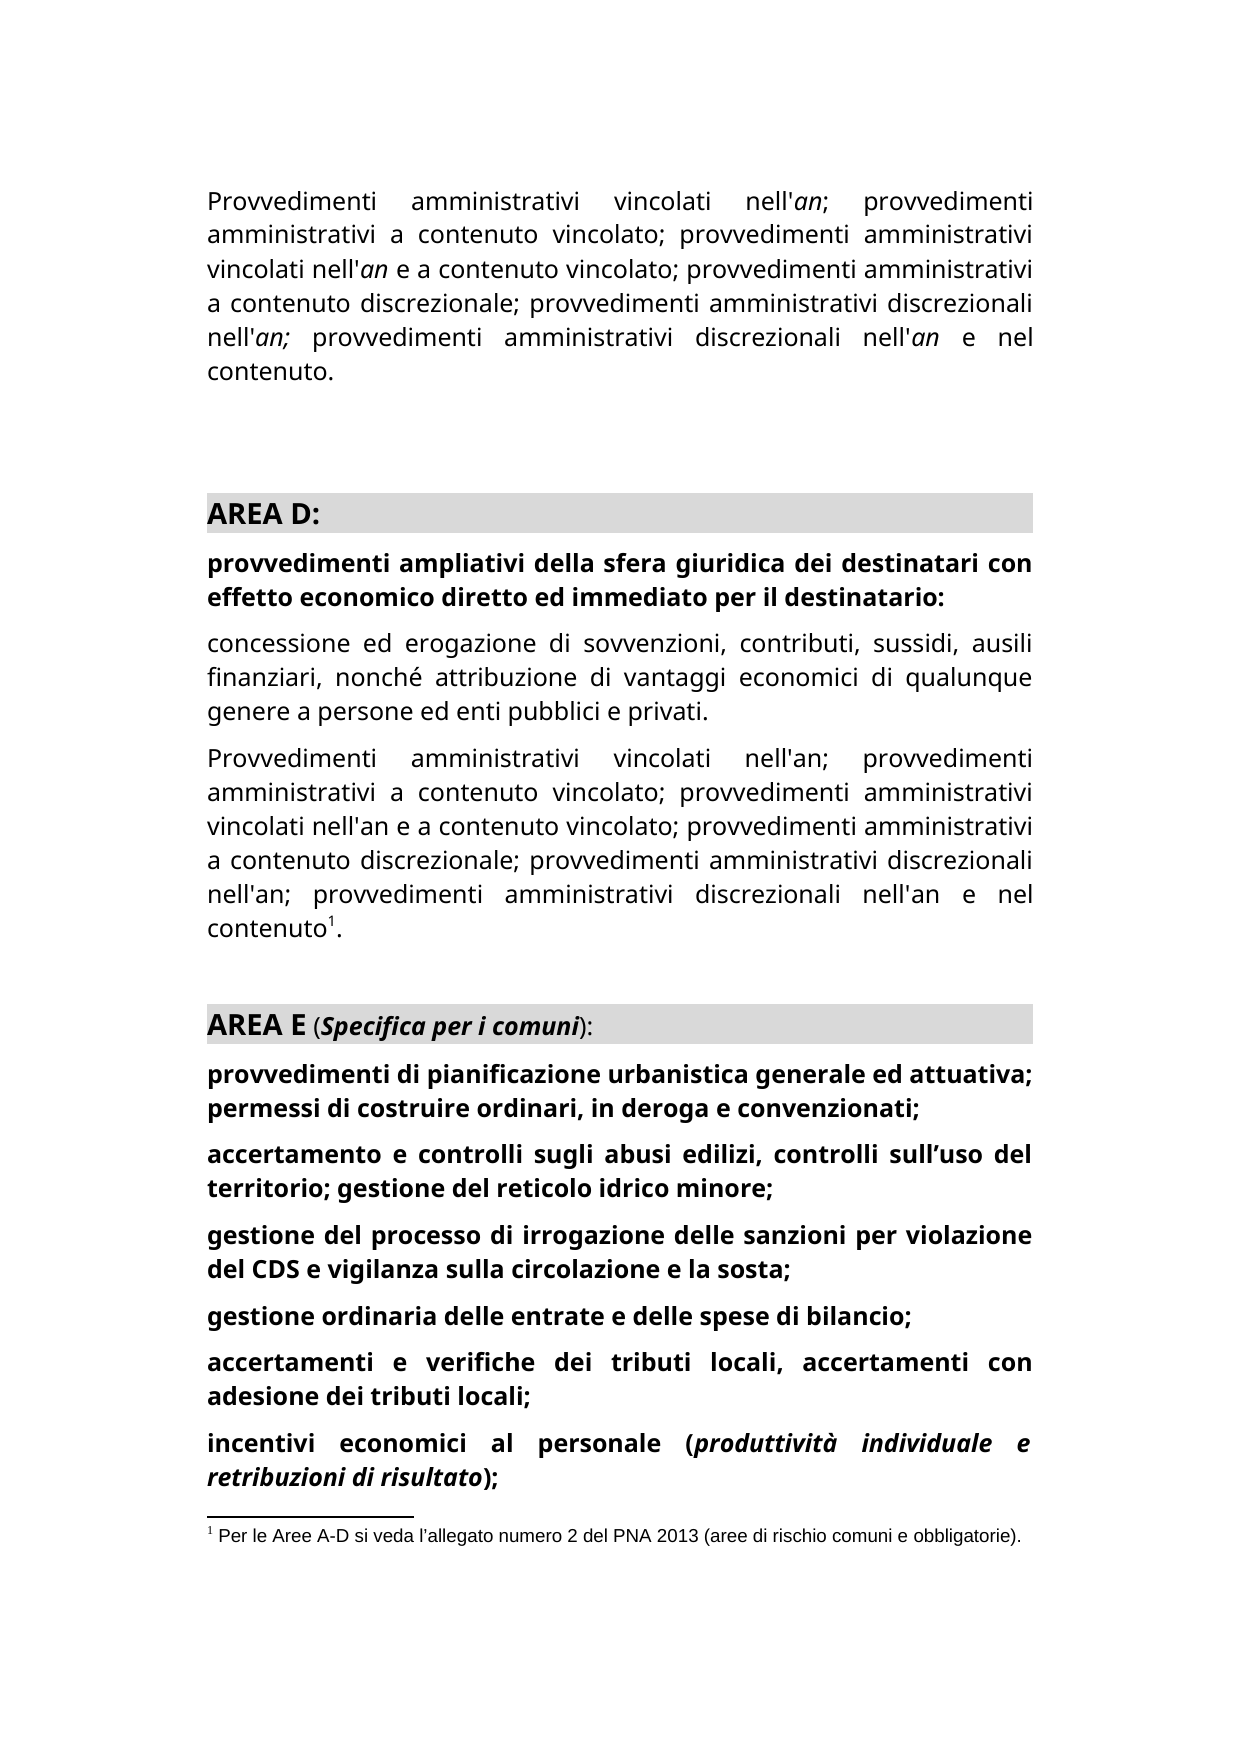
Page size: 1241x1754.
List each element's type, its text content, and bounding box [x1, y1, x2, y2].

text gestione del processo di irrogazione delle sanzioni per violazione del CDS e vigilanza sulla circolazione e la sosta; [207, 1217, 1033, 1286]
text provvedimenti di pianificazione urbanistica generale ed attuativa; permessi di costruire ordinari, in deroga e convenzionati; [207, 1056, 1033, 1124]
text incentivi economici al personale (produttività individuale e retribuzioni di risultato); [207, 1425, 1033, 1493]
text accertamenti e verifiche dei tributi locali, accertamenti con adesione dei tributi locali; [207, 1345, 1033, 1413]
text Provvedimenti amministrativi vincolati nell'an; provvedimenti amministrativi a contenuto vincolato; provvedimenti amministrativi vincolati nell'an e a contenuto vincolato; provvedimenti amministrativi a contenuto discrezionale; provvedimenti amministrativi discrezionali nell'an; provvedimenti amministrativi discrezionali nell'an e nel contenuto. [207, 741, 1033, 945]
text concessione ed erogazione di sovvenzioni, contributi, sussidi, ausili finanziari, nonché attribuzione di vantaggi economici di qualunque genere a persone ed enti pubblici e privati. [207, 626, 1033, 728]
text accertamento e controlli sugli abusi edilizi, controlli sull’uso del territorio; gestione del reticolo idrico minore; [207, 1137, 1033, 1205]
text gestione ordinaria delle entrate e delle spese di bilancio; [207, 1298, 1033, 1332]
text Provvedimenti amministrativi vincolati nell'an; provvedimenti amministrativi a contenuto vincolato; provvedimenti amministrativi vincolati nell'an e a contenuto vincolato; provvedimenti amministrativi a contenuto discrezionale; provvedimenti amministrativi discrezionali nell'an; provvedimenti amministrativi discrezionali nell'an e nel contenuto. [207, 183, 1033, 387]
text provvedimenti ampliativi della sfera giuridica dei destinatari con effetto economico diretto ed immediato per il destinatario: [207, 545, 1033, 613]
text AREA E (Specifica per i comuni): [207, 1004, 1033, 1044]
text AREA D: [207, 493, 1033, 533]
